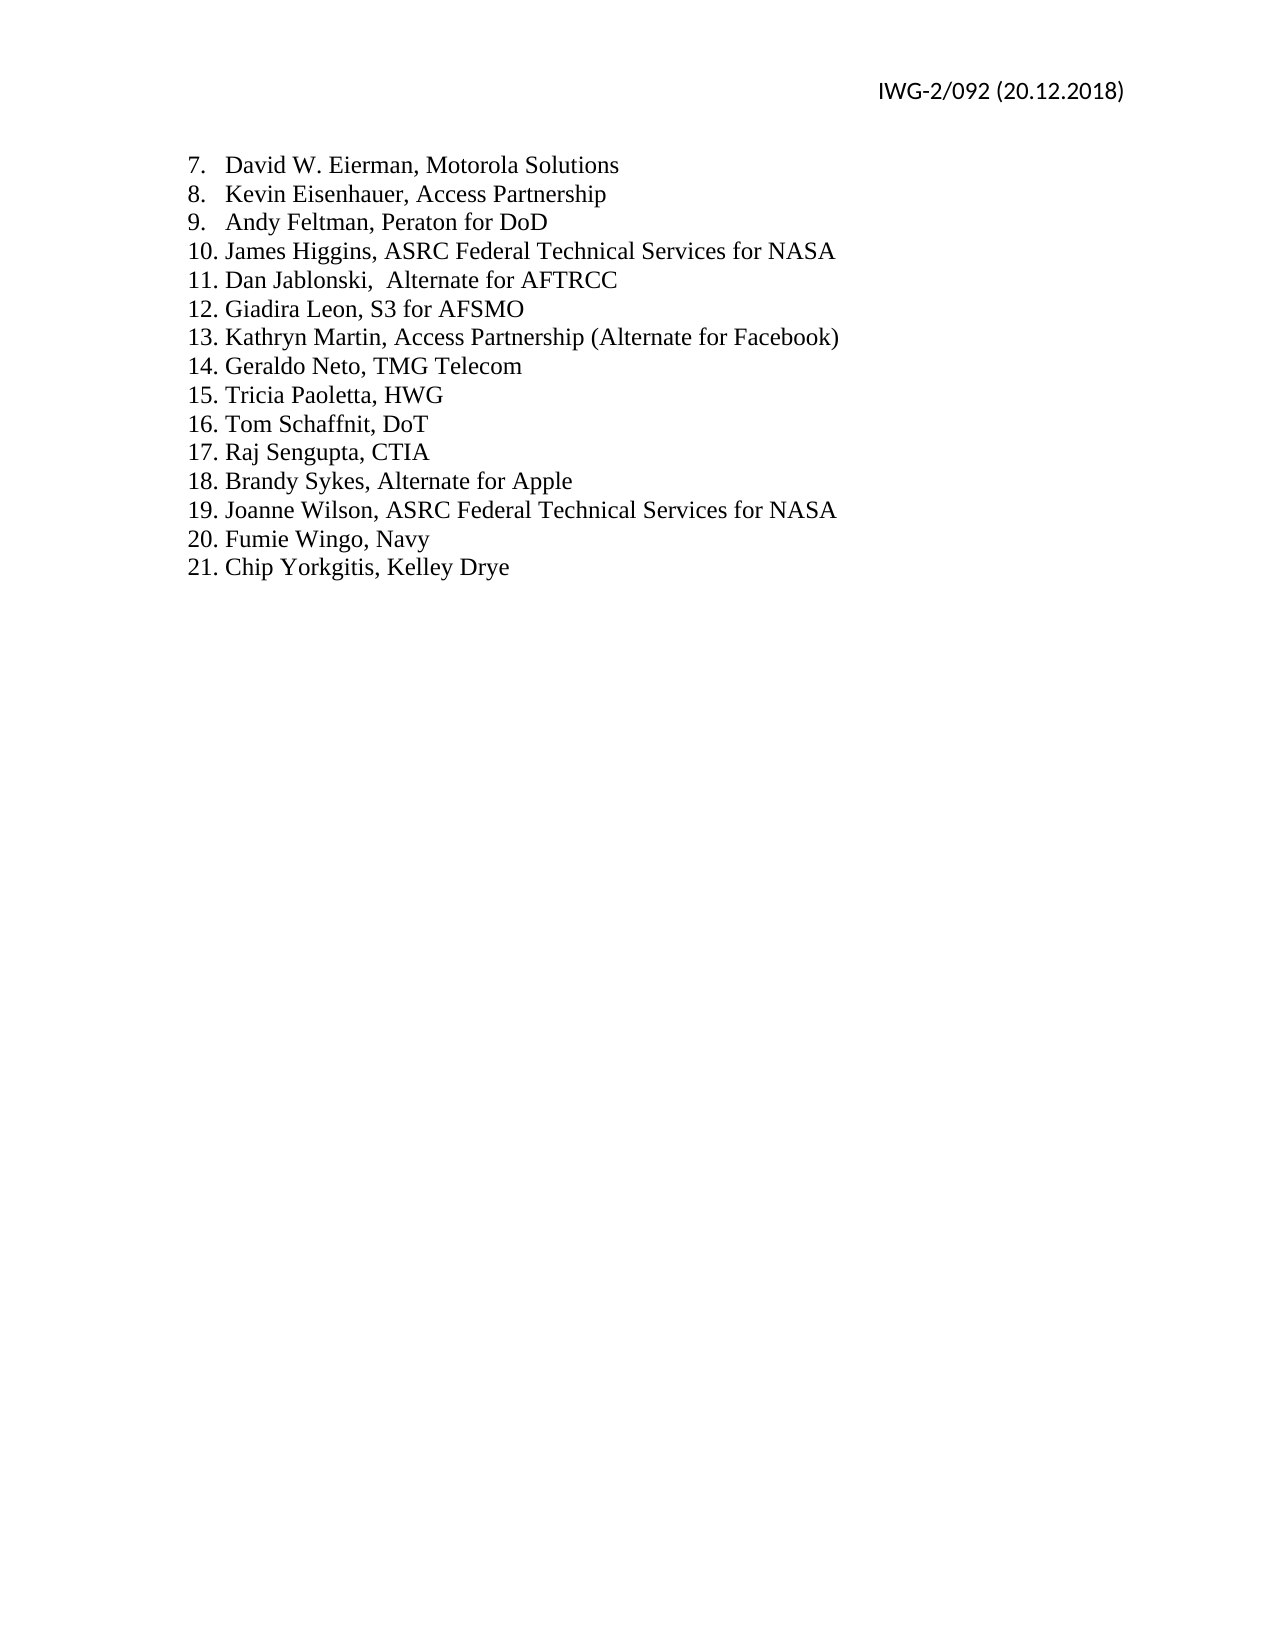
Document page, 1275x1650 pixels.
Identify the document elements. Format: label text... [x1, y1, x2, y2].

list Andy Feltman, Peraton for DoD [187, 207, 1125, 236]
list Fumie Wingo, Navy [187, 524, 1125, 552]
list James Higgins, ASRC Federal Technical Services for NASA [187, 236, 1125, 265]
list Raj Sengupta, CTIA [187, 437, 1125, 466]
list David W. Eierman, Motorola Solutions [187, 150, 1125, 179]
list Dan Jablonski, Alternate for AFTRCC [187, 265, 1125, 294]
list Geraldo Neto, TMG Telecom [187, 351, 1125, 380]
list Joanne Wilson, ASRC Federal Technical Services for NASA [187, 495, 1125, 524]
list Kevin Eisenhauer, Access Partnership [187, 179, 1125, 207]
list Brandy Sykes, Alternate for Apple [187, 466, 1125, 495]
list Tricia Paoletta, HWG [187, 380, 1125, 409]
list Tom Schaffnit, DoT [187, 409, 1125, 437]
list Giadira Leon, S3 for AFSMO [187, 294, 1125, 322]
list Chip Yorkgitis, Kelley Drye [187, 552, 1125, 581]
list Kathryn Martin, Access Partnership (Alternate for Facebook) [187, 322, 1125, 351]
